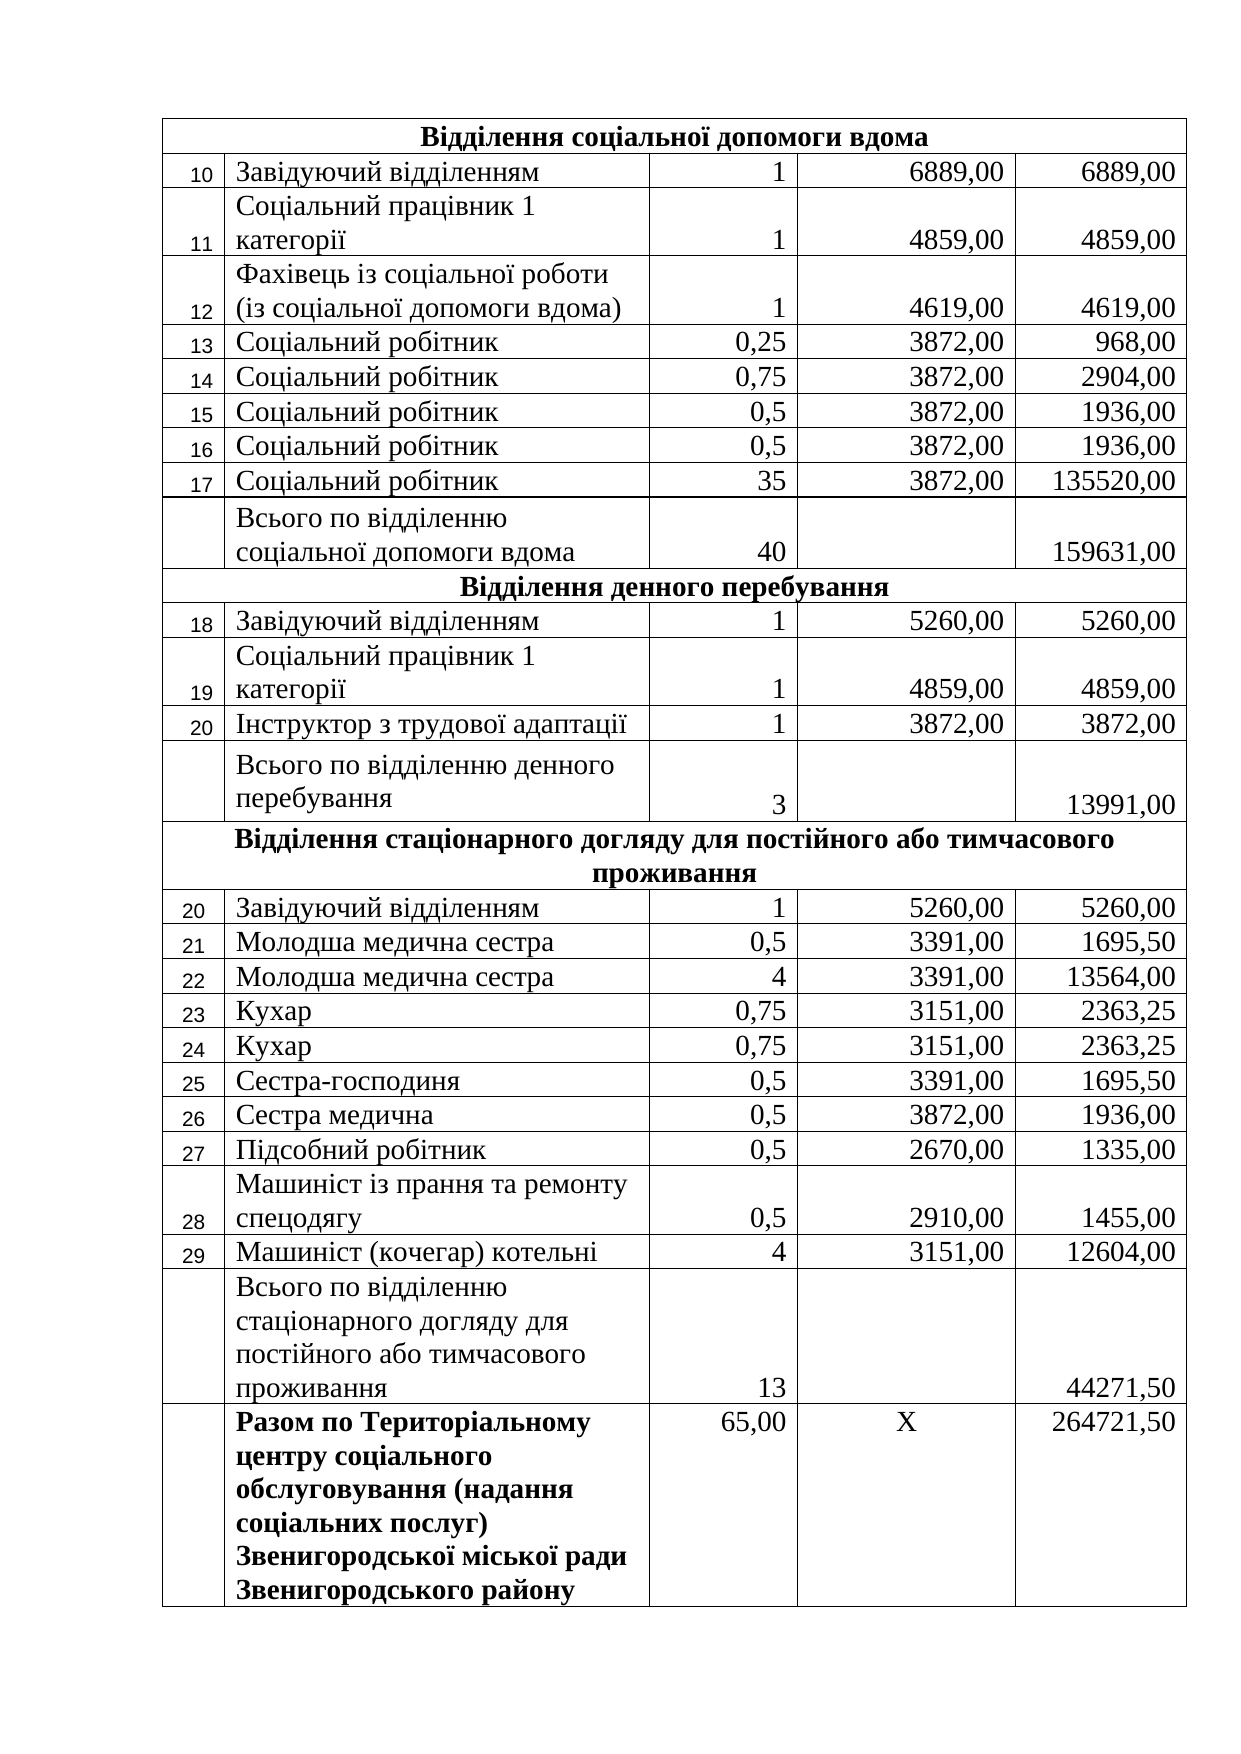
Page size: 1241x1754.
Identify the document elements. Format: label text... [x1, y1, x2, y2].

table_cell 1936,00 [1016, 394, 1186, 427]
table_cell 40 [650, 498, 797, 568]
table_cell 0,5 [650, 1097, 797, 1131]
table_cell 1936,00 [1016, 428, 1186, 462]
table_cell Всього по відділенню денного перебування [225, 741, 649, 821]
table_cell Кухар [225, 994, 649, 1027]
table_cell 0,5 [650, 924, 797, 958]
table_cell Соціальний робітник [225, 428, 649, 462]
table_cell 17 [163, 463, 224, 496]
table_cell Фахівець із соціальної роботи (із соціальної допомоги вдома) [225, 256, 649, 323]
table_cell 20 [163, 706, 224, 739]
table_cell 23 [163, 994, 224, 1027]
table_cell Машиніст (кочегар) котельні [225, 1235, 649, 1268]
table_cell 65,00 [650, 1404, 797, 1606]
table_cell 4859,00 [798, 188, 1015, 255]
table_cell 3872,00 [798, 428, 1015, 462]
table_cell 13 [163, 325, 224, 358]
table_cell 15 [163, 394, 224, 427]
table_cell Соціальний робітник [225, 359, 649, 393]
table_cell 21 [163, 924, 224, 958]
table_cell 159631,00 [1016, 498, 1186, 568]
table_cell 0,5 [650, 428, 797, 462]
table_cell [225, 1404, 649, 1606]
table_cell 2363,25 [1016, 994, 1186, 1027]
table_cell 135520,00 [1016, 463, 1186, 496]
table_cell 4859,00 [798, 638, 1015, 705]
table_cell [163, 741, 224, 821]
table_cell [798, 1269, 1015, 1403]
table_cell 0,5 [650, 1063, 797, 1096]
table_cell 4859,00 [1016, 188, 1186, 255]
table_cell 4619,00 [798, 256, 1015, 323]
table_cell 11 [163, 188, 224, 255]
table_cell 22 [163, 959, 224, 992]
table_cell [163, 119, 1186, 153]
table_cell 44271,50 [1016, 1269, 1186, 1403]
table_cell 27 [163, 1132, 224, 1165]
table_cell 6889,00 [1016, 154, 1186, 187]
table_cell Інструктор з трудової адаптації [225, 706, 649, 739]
table_cell 1 [650, 890, 797, 923]
table_cell Відділення стаціонарного догляду для постійного або тимчасового проживання [163, 822, 1186, 889]
table_cell 35 [650, 463, 797, 496]
table_cell 0,75 [650, 1028, 797, 1062]
table_cell 0,25 [650, 325, 797, 358]
table_cell 28 [163, 1166, 224, 1233]
table_cell 1 [650, 638, 797, 705]
table_cell 0,75 [650, 994, 797, 1027]
table_cell 13991,00 [1016, 741, 1186, 821]
table_cell 1695,50 [1016, 924, 1186, 958]
table_cell [163, 1269, 224, 1403]
table_cell [798, 741, 1015, 821]
table_cell 3872,00 [798, 359, 1015, 393]
table_cell 1 [650, 188, 797, 255]
table_cell 5260,00 [1016, 890, 1186, 923]
table_cell 3391,00 [798, 1063, 1015, 1096]
table_cell 0,5 [650, 1166, 797, 1233]
table_cell 1 [650, 706, 797, 739]
table_cell 18 [163, 603, 224, 637]
table_cell 24 [163, 1028, 224, 1062]
table_cell 12 [163, 256, 224, 323]
table_cell 3872,00 [798, 394, 1015, 427]
table_cell Кухар [225, 1028, 649, 1062]
table_cell Сестра-господиня [225, 1063, 649, 1096]
table_cell 5260,00 [798, 603, 1015, 637]
table_cell 3872,00 [798, 463, 1015, 496]
table_cell Молодша медична сестра [225, 924, 649, 958]
table_cell 968,00 [1016, 325, 1186, 358]
table_cell Х [798, 1404, 1015, 1606]
table_cell 3872,00 [1016, 706, 1186, 739]
table_cell 3872,00 [798, 706, 1015, 739]
table_cell 2910,00 [798, 1166, 1015, 1233]
table_cell 13 [650, 1269, 797, 1403]
table_cell 29 [163, 1235, 224, 1268]
table_cell 19 [163, 638, 224, 705]
table_cell Завідуючий відділенням [225, 603, 649, 637]
table_cell 3 [650, 741, 797, 821]
table_cell 3872,00 [798, 1097, 1015, 1131]
table_cell 10 [163, 154, 224, 187]
table_cell 4619,00 [1016, 256, 1186, 323]
table_cell 3151,00 [798, 1028, 1015, 1062]
table_cell 4859,00 [1016, 638, 1186, 705]
table_cell [163, 498, 224, 568]
table_cell 0,5 [650, 1132, 797, 1165]
table_cell 0,75 [650, 359, 797, 393]
table_cell [798, 498, 1015, 568]
table_cell Завідуючий відділенням [225, 890, 649, 923]
table_cell Завідуючий відділенням [225, 154, 649, 187]
table_cell 0,5 [650, 394, 797, 427]
table_cell 1 [650, 256, 797, 323]
table_cell 5260,00 [798, 890, 1015, 923]
table_cell 1455,00 [1016, 1166, 1186, 1233]
table_cell [163, 1404, 224, 1606]
table_cell 3391,00 [798, 959, 1015, 992]
table_cell 25 [163, 1063, 224, 1096]
table_cell 6889,00 [798, 154, 1015, 187]
table_cell 3872,00 [798, 325, 1015, 358]
table_cell Соціальний робітник [225, 325, 649, 358]
table_cell Молодша медична сестра [225, 959, 649, 992]
table_cell 16 [163, 428, 224, 462]
table_cell 1 [650, 603, 797, 637]
table_cell 5260,00 [1016, 603, 1186, 637]
table_cell 1335,00 [1016, 1132, 1186, 1165]
table_cell 1695,50 [1016, 1063, 1186, 1096]
table_cell 2363,25 [1016, 1028, 1186, 1062]
table_cell Відділення денного перебування [163, 569, 1186, 602]
table_cell 1 [650, 154, 797, 187]
table_cell Сестра медична [225, 1097, 649, 1131]
table_cell 3391,00 [798, 924, 1015, 958]
table_cell 2904,00 [1016, 359, 1186, 393]
table_cell 13564,00 [1016, 959, 1186, 992]
table_cell Соціальний робітник [225, 394, 649, 427]
table_cell 3151,00 [798, 994, 1015, 1027]
table_cell 4 [650, 959, 797, 992]
table_cell 2670,00 [798, 1132, 1015, 1165]
table_cell Всього по відділенню соціальної допомоги вдома [225, 498, 649, 568]
table_cell Соціальний працівник 1 категорії [225, 188, 649, 255]
table_cell 1936,00 [1016, 1097, 1186, 1131]
table_cell Всього по відділенню стаціонарного догляду для постійного або тимчасового проживання [225, 1269, 649, 1403]
table_cell Підсобний робітник [225, 1132, 649, 1165]
table_cell 12604,00 [1016, 1235, 1186, 1268]
table_cell Соціальний працівник 1 категорії [225, 638, 649, 705]
table_cell 26 [163, 1097, 224, 1131]
table_cell Соціальний робітник [225, 463, 649, 496]
table_cell 4 [650, 1235, 797, 1268]
table_cell 3151,00 [798, 1235, 1015, 1268]
table_cell 20 [163, 890, 224, 923]
table_cell 264721,50 [1016, 1404, 1186, 1606]
table_cell Машиніст із прання та ремонту спецодягу [225, 1166, 649, 1233]
table_cell 14 [163, 359, 224, 393]
